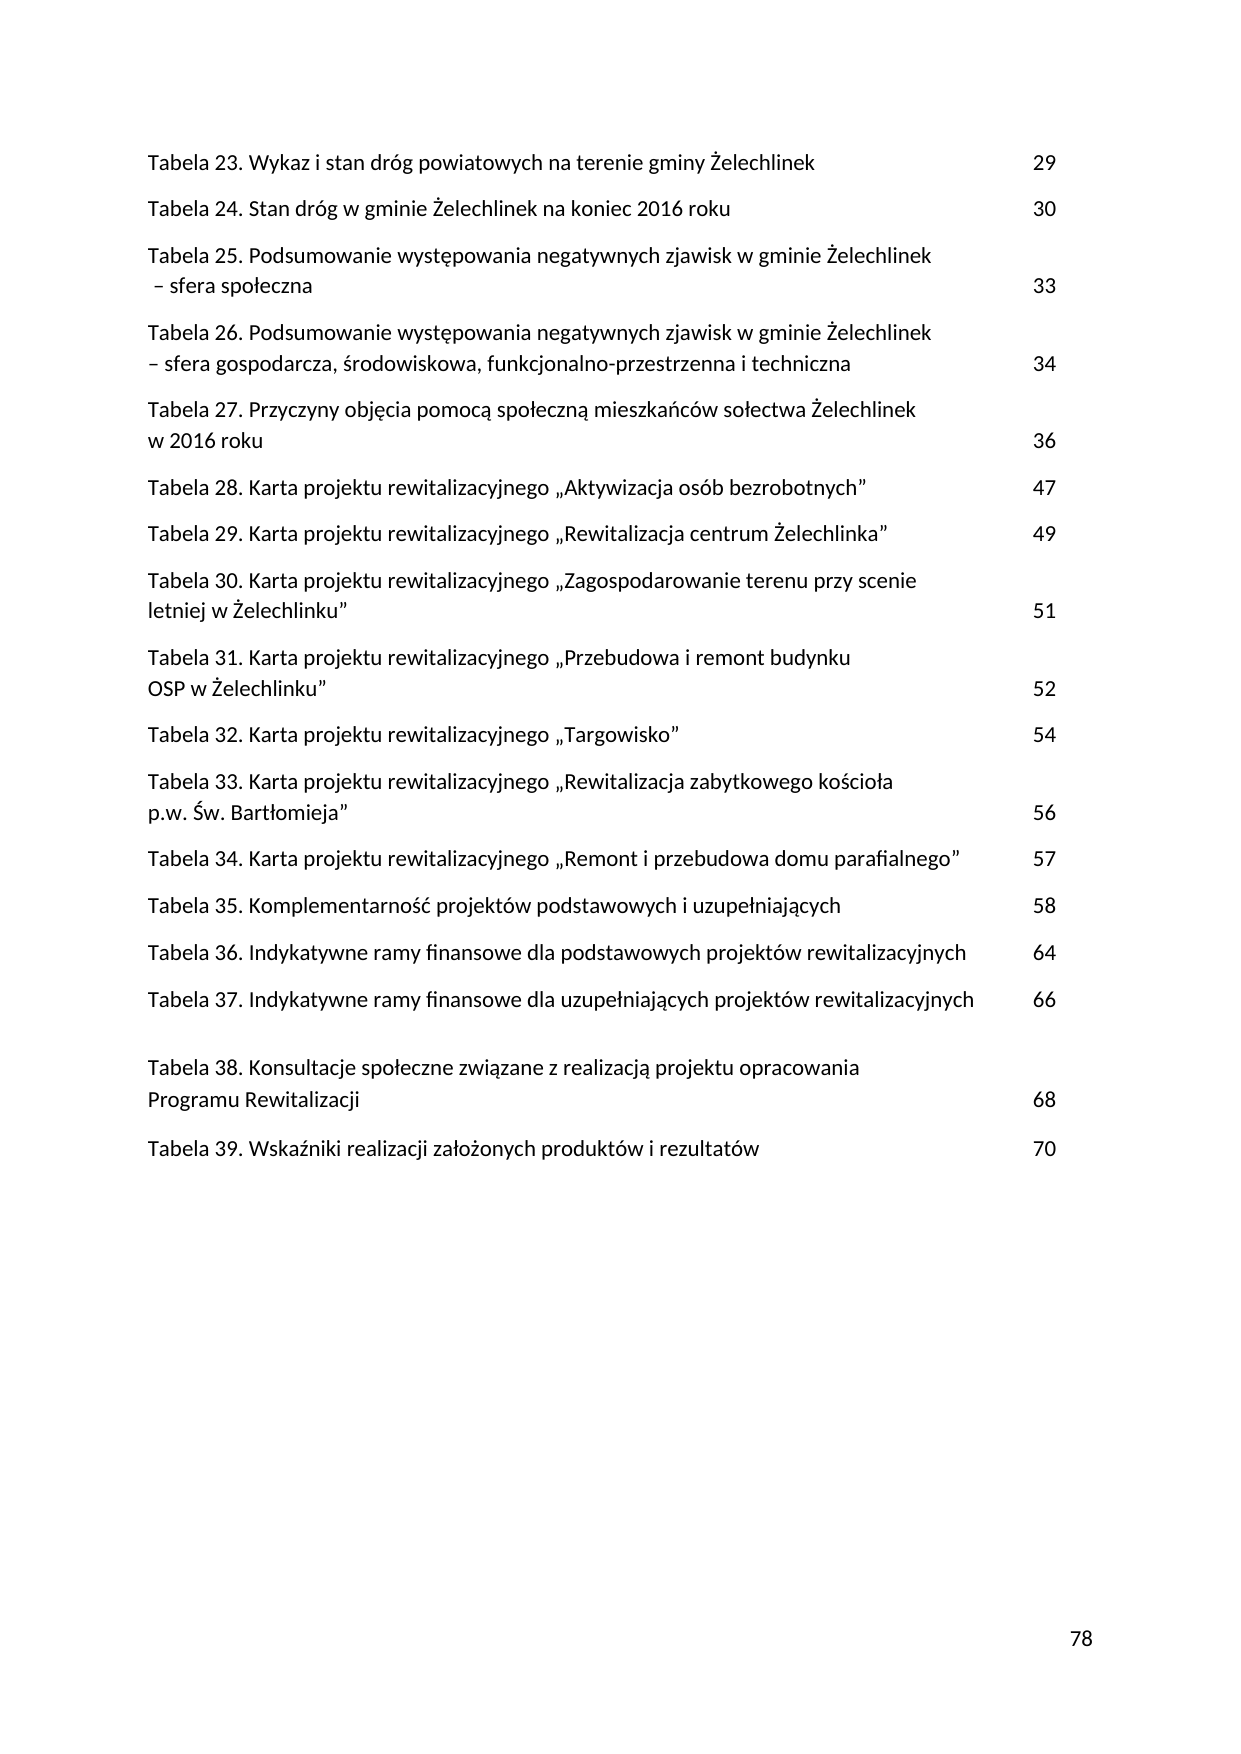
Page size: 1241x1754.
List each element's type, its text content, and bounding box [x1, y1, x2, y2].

text Tabela 25. Podsumowanie występowania negatywnych zjawisk w gminie Żelechlinek – sfera społeczna 33 [148, 241, 1093, 299]
text Tabela 36. Indykatywne ramy finansowe dla podstawowych projektów rewitalizacyjnych 64 [148, 938, 1093, 966]
text Tabela 37. Indykatywne ramy finansowe dla uzupełniających projektów rewitalizacyjnych 66 [148, 985, 1093, 1013]
text Tabela 34. Karta projektu rewitalizacyjnego „Remont i przebudowa domu parafialnego” 57 [148, 844, 1093, 872]
text Tabela 33. Karta projektu rewitalizacyjnego „Rewitalizacja zabytkowego kościoła p.w. Św. Bartłomieja” 56 [148, 767, 1093, 826]
text Tabela 23. Wykaz i stan dróg powiatowych na terenie gminy Żelechlinek 29 [148, 148, 1093, 176]
text Tabela 32. Karta projektu rewitalizacyjnego „Targowisko” 54 [148, 721, 1093, 748]
text Tabela 30. Karta projektu rewitalizacyjnego „Zagospodarowanie terenu przy scenie letniej w Żelechlinku” 51 [148, 566, 1093, 624]
text Tabela 29. Karta projektu rewitalizacyjnego „Rewitalizacja centrum Żelechlinka” 49 [148, 519, 1093, 547]
text Tabela 28. Karta projektu rewitalizacyjnego „Aktywizacja osób bezrobotnych” 47 [148, 473, 1093, 501]
text Tabela 31. Karta projektu rewitalizacyjnego „Przebudowa i remont budynku OSP w Żelechlinku” 52 [148, 643, 1093, 702]
text Tabela 39. Wskaźniki realizacji założonych produktów i rezultatów 70 [148, 1134, 1093, 1162]
text Tabela 35. Komplementarność projektów podstawowych i uzupełniających 58 [148, 891, 1093, 919]
text Tabela 38. Konsultacje społeczne związane z realizacją projektu opracowania Programu Rewitalizacji 68 [148, 1053, 1093, 1113]
text Tabela 26. Podsumowanie występowania negatywnych zjawisk w gminie Żelechlinek – sfera gospodarcza, środowiskowa, funkcjonalno-przestrzenna i techniczna 34 [148, 318, 1093, 377]
text Tabela 27. Przyczyny objęcia pomocą społeczną mieszkańców sołectwa Żelechlinek w 2016 roku 36 [148, 396, 1093, 454]
text Tabela 24. Stan dróg w gminie Żelechlinek na koniec 2016 roku 30 [148, 194, 1093, 222]
